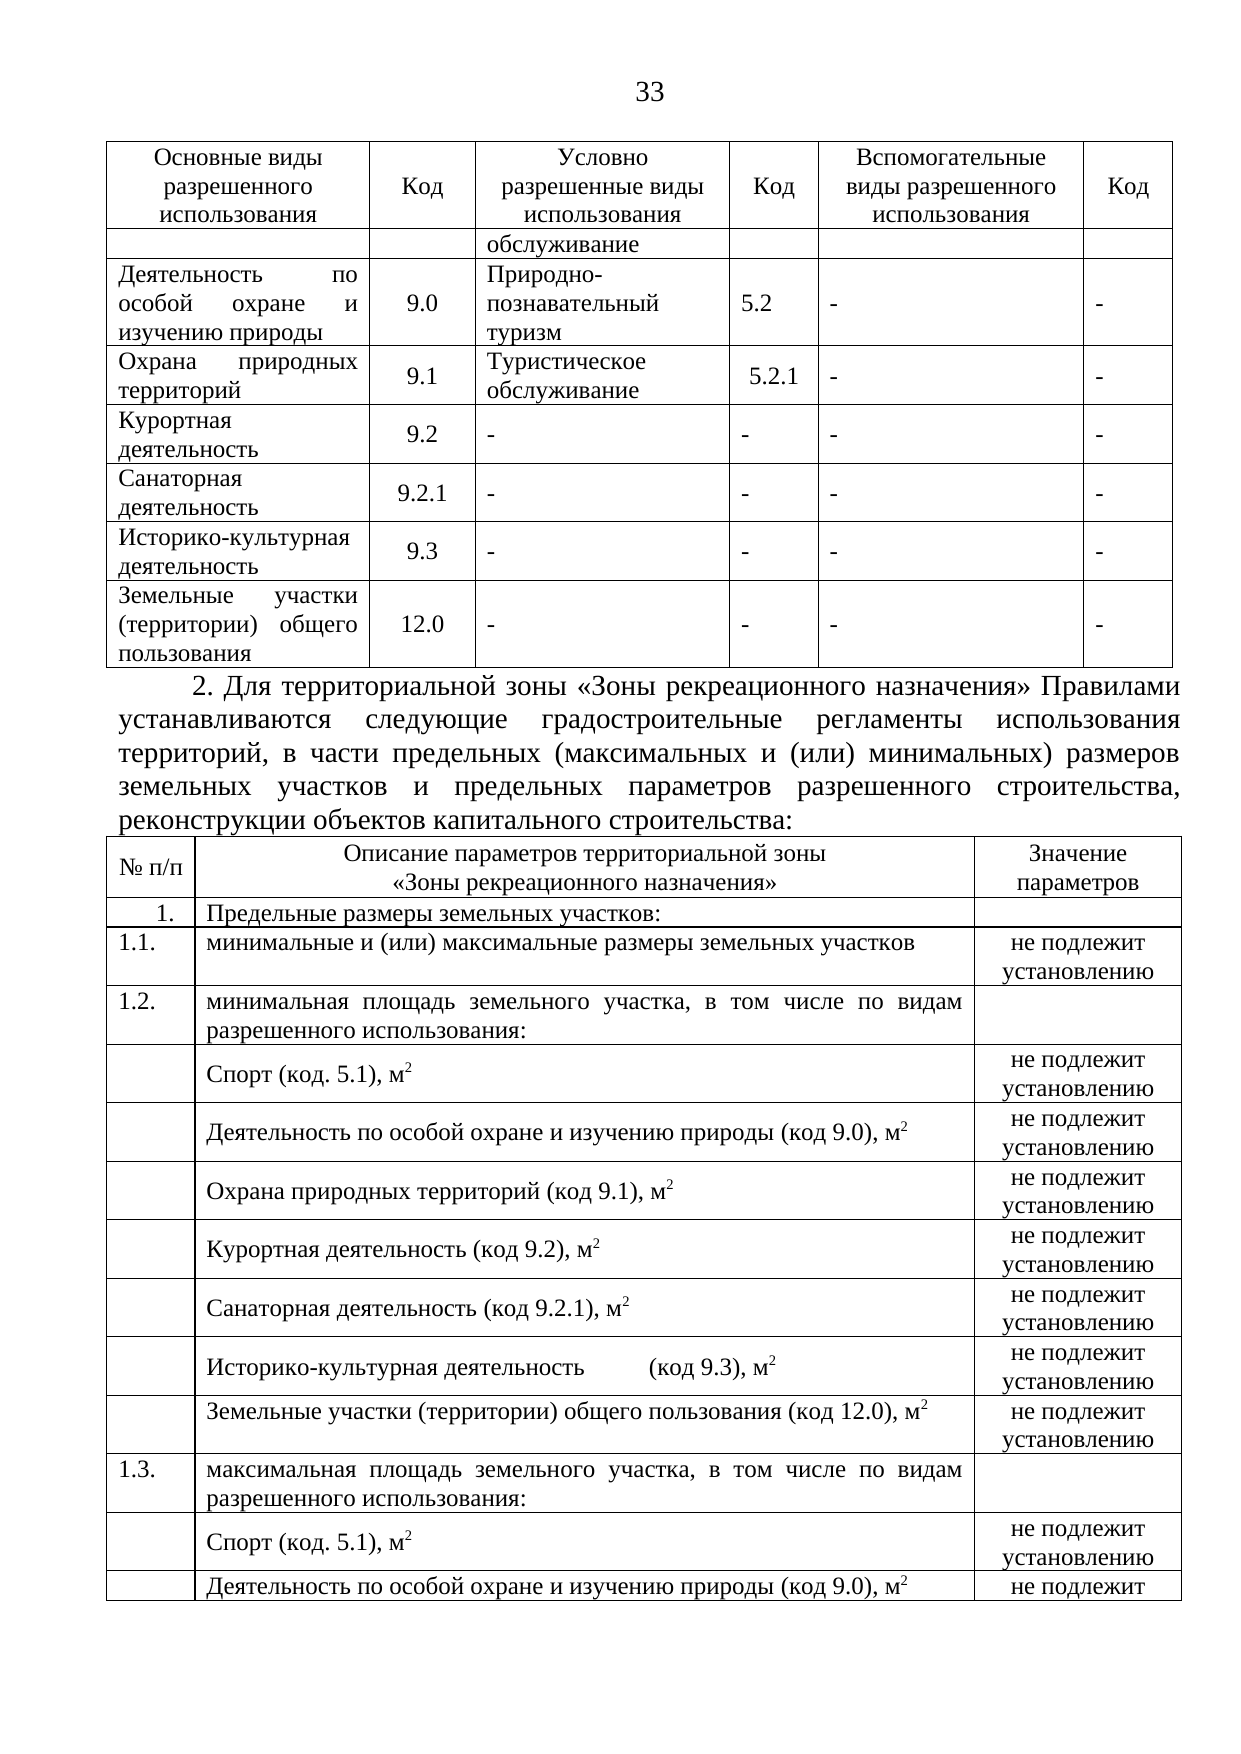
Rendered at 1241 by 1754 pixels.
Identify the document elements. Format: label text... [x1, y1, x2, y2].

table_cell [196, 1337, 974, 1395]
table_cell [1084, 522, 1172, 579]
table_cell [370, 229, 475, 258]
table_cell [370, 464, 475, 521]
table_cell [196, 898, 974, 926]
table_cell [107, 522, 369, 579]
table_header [476, 142, 729, 228]
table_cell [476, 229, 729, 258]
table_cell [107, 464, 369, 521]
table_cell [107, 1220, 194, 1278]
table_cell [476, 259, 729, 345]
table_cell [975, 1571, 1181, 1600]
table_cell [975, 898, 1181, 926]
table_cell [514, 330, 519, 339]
table_header Код [730, 142, 818, 228]
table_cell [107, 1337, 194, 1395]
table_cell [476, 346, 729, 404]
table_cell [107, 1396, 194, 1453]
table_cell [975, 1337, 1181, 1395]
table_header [819, 142, 1083, 228]
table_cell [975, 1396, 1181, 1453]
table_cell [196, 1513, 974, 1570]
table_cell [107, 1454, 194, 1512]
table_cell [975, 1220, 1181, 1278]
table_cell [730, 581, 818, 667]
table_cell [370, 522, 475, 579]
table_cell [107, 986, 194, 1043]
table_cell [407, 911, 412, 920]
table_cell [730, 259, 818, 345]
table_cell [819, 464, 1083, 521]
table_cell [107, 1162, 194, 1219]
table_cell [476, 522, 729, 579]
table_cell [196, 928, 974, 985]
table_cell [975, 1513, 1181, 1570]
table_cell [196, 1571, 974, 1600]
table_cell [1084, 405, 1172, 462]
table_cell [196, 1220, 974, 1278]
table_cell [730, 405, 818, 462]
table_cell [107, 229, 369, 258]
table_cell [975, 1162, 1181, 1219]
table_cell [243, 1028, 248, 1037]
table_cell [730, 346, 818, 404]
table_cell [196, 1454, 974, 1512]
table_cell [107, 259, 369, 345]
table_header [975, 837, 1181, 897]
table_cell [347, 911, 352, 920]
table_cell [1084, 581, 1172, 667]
table_header Код [370, 142, 475, 228]
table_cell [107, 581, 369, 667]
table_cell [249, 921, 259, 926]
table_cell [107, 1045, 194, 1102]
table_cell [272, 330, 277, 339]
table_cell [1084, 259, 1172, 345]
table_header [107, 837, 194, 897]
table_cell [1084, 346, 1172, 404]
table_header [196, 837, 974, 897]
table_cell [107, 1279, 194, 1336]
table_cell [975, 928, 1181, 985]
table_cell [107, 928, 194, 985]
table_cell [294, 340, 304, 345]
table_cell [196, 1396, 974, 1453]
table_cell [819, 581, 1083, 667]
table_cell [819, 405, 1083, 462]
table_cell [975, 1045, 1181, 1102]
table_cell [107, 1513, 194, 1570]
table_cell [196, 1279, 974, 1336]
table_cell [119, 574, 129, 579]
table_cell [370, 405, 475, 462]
table_header Код [1084, 142, 1172, 228]
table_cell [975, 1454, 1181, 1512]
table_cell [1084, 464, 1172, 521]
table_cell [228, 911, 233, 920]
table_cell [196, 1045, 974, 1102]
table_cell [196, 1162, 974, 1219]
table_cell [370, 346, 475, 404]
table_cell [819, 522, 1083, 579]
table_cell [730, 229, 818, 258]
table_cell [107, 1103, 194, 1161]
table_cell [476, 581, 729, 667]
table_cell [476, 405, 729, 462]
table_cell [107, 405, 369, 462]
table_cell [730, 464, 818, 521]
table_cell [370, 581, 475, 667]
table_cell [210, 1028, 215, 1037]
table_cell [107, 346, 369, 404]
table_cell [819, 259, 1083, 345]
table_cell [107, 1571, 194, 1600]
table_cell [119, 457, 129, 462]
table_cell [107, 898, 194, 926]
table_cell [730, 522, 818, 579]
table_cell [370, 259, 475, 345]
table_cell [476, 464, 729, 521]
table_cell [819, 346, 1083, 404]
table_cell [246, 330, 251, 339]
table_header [107, 142, 369, 228]
text 2. Для территориальной зоны «Зоны рекреационного назначения» Правилами устанавливаются следующие градостроительные регламенты использования территорий, в части предельных (максимальных и (или) минимальных) размеров земельных участков и предельных параметров разрешенного строительства, реконструкции объектов капитального строительства: [118, 668, 1181, 836]
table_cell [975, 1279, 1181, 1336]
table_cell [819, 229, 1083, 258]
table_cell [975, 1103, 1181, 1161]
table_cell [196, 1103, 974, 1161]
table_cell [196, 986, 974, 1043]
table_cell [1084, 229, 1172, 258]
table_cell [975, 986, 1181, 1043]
